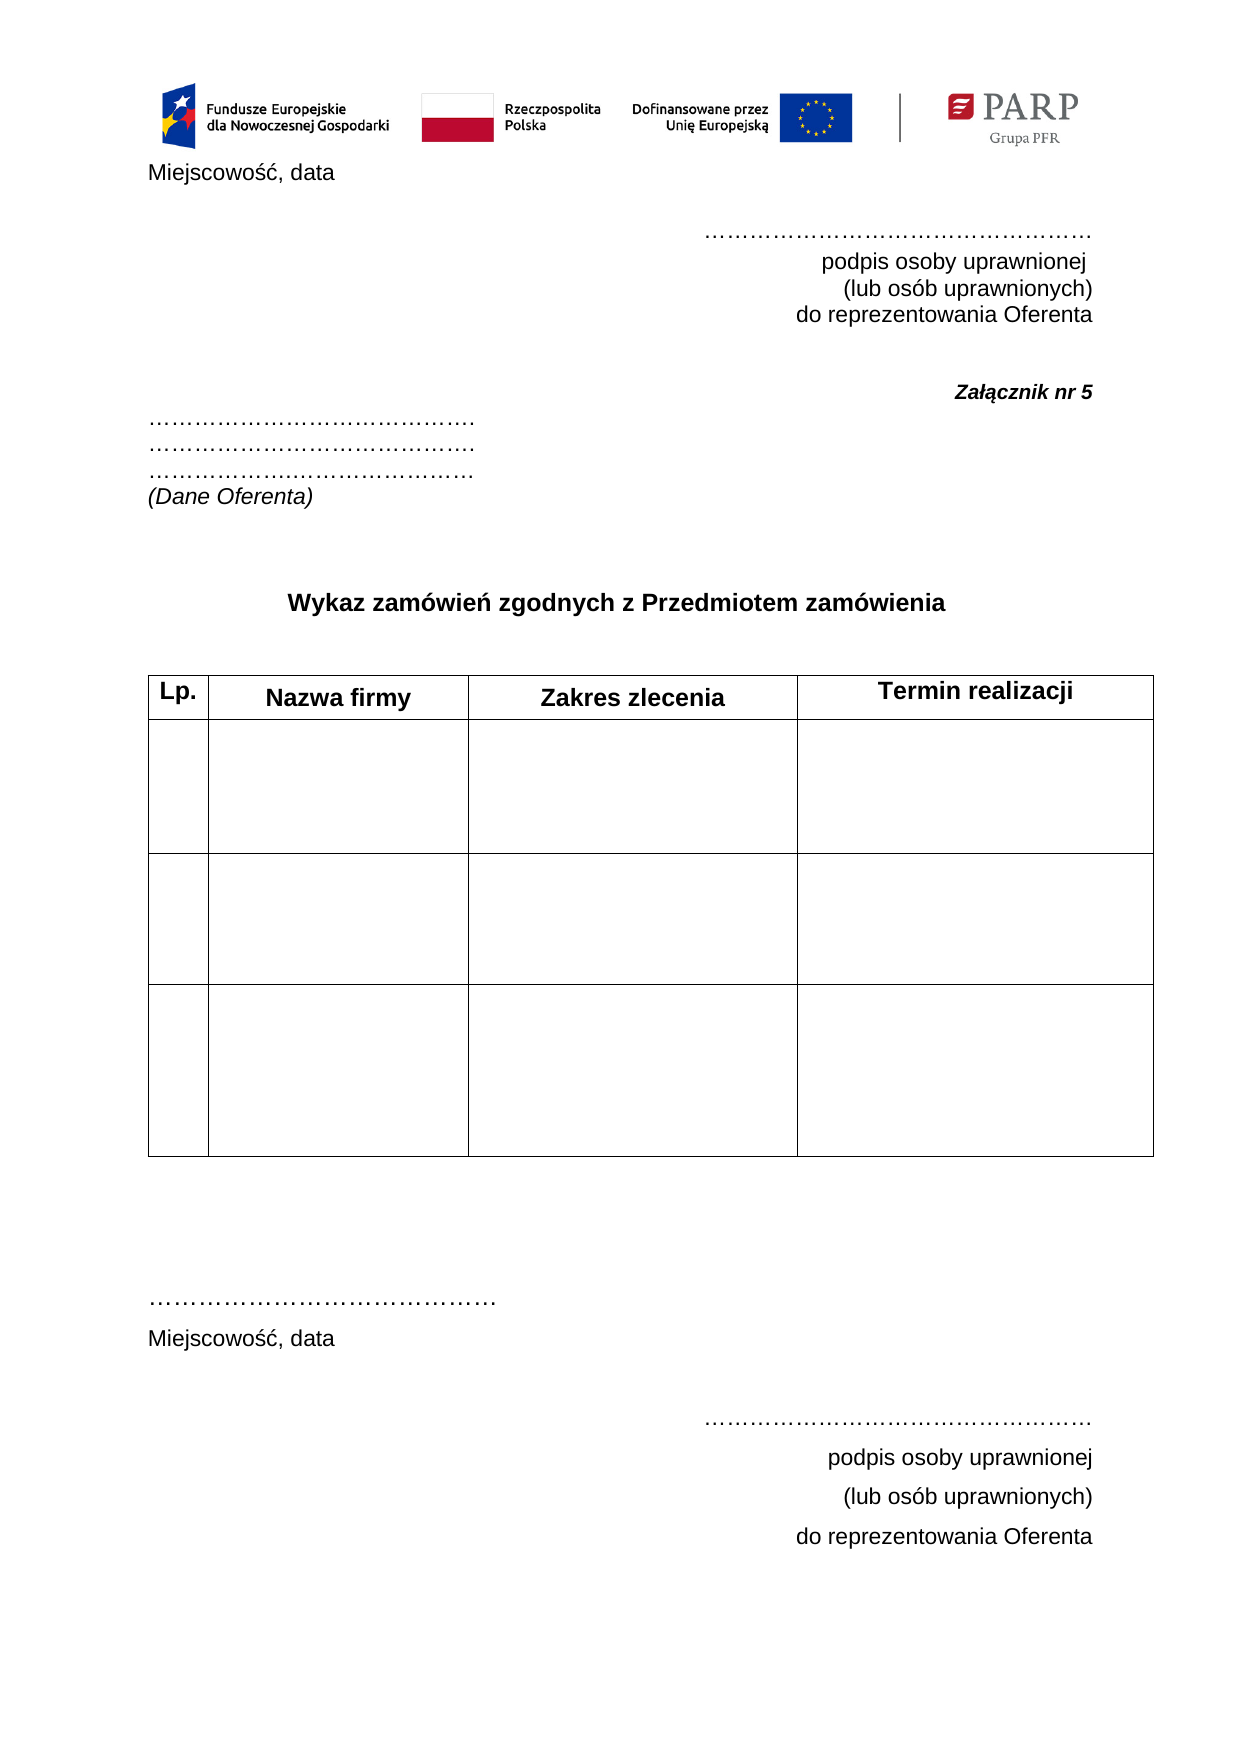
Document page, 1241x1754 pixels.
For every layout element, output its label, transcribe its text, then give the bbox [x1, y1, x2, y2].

table_cell [149, 720, 208, 853]
table_header Nazwa firmy [209, 676, 468, 719]
text do reprezentowania Oferenta [487, 1523, 1093, 1549]
table_cell [798, 720, 1153, 853]
table_cell [209, 720, 468, 853]
text …………………………………………… [516, 217, 1093, 243]
text ……………………………………. [148, 430, 1093, 457]
table_cell [149, 985, 208, 1156]
text Załącznik nr 5 [148, 380, 1093, 404]
table_header Lp. [149, 676, 208, 719]
text Miejscowość, data [148, 1325, 1093, 1352]
text ……………….…………………… [148, 457, 1093, 483]
text podpis osoby uprawnionej [487, 1444, 1093, 1470]
text ……………………………………. [148, 404, 1093, 430]
text Wykaz zamówień zgodnych z Przedmiotem zamówienia [148, 588, 1093, 646]
picture [147, 73, 1093, 159]
text …………………………………………… [487, 1404, 1093, 1431]
text (Dane Oferenta) [148, 483, 1093, 509]
table_cell [469, 985, 797, 1156]
table_cell [209, 854, 468, 983]
text …………………………………… [148, 1282, 1093, 1311]
table_cell [469, 720, 797, 853]
table_header Zakres zlecenia [469, 676, 797, 719]
table_header Termin realizacji [798, 676, 1153, 719]
text Miejscowość, data [148, 159, 1093, 185]
text podpis osoby uprawnionej (lub osób uprawnionych) [487, 248, 1093, 301]
text do reprezentowania Oferenta [487, 301, 1093, 327]
table_cell [149, 854, 208, 983]
table_cell [798, 985, 1153, 1156]
table_cell [209, 985, 468, 1156]
text (lub osób uprawnionych) [487, 1483, 1093, 1510]
table_cell [798, 854, 1153, 983]
table_cell [469, 854, 797, 983]
